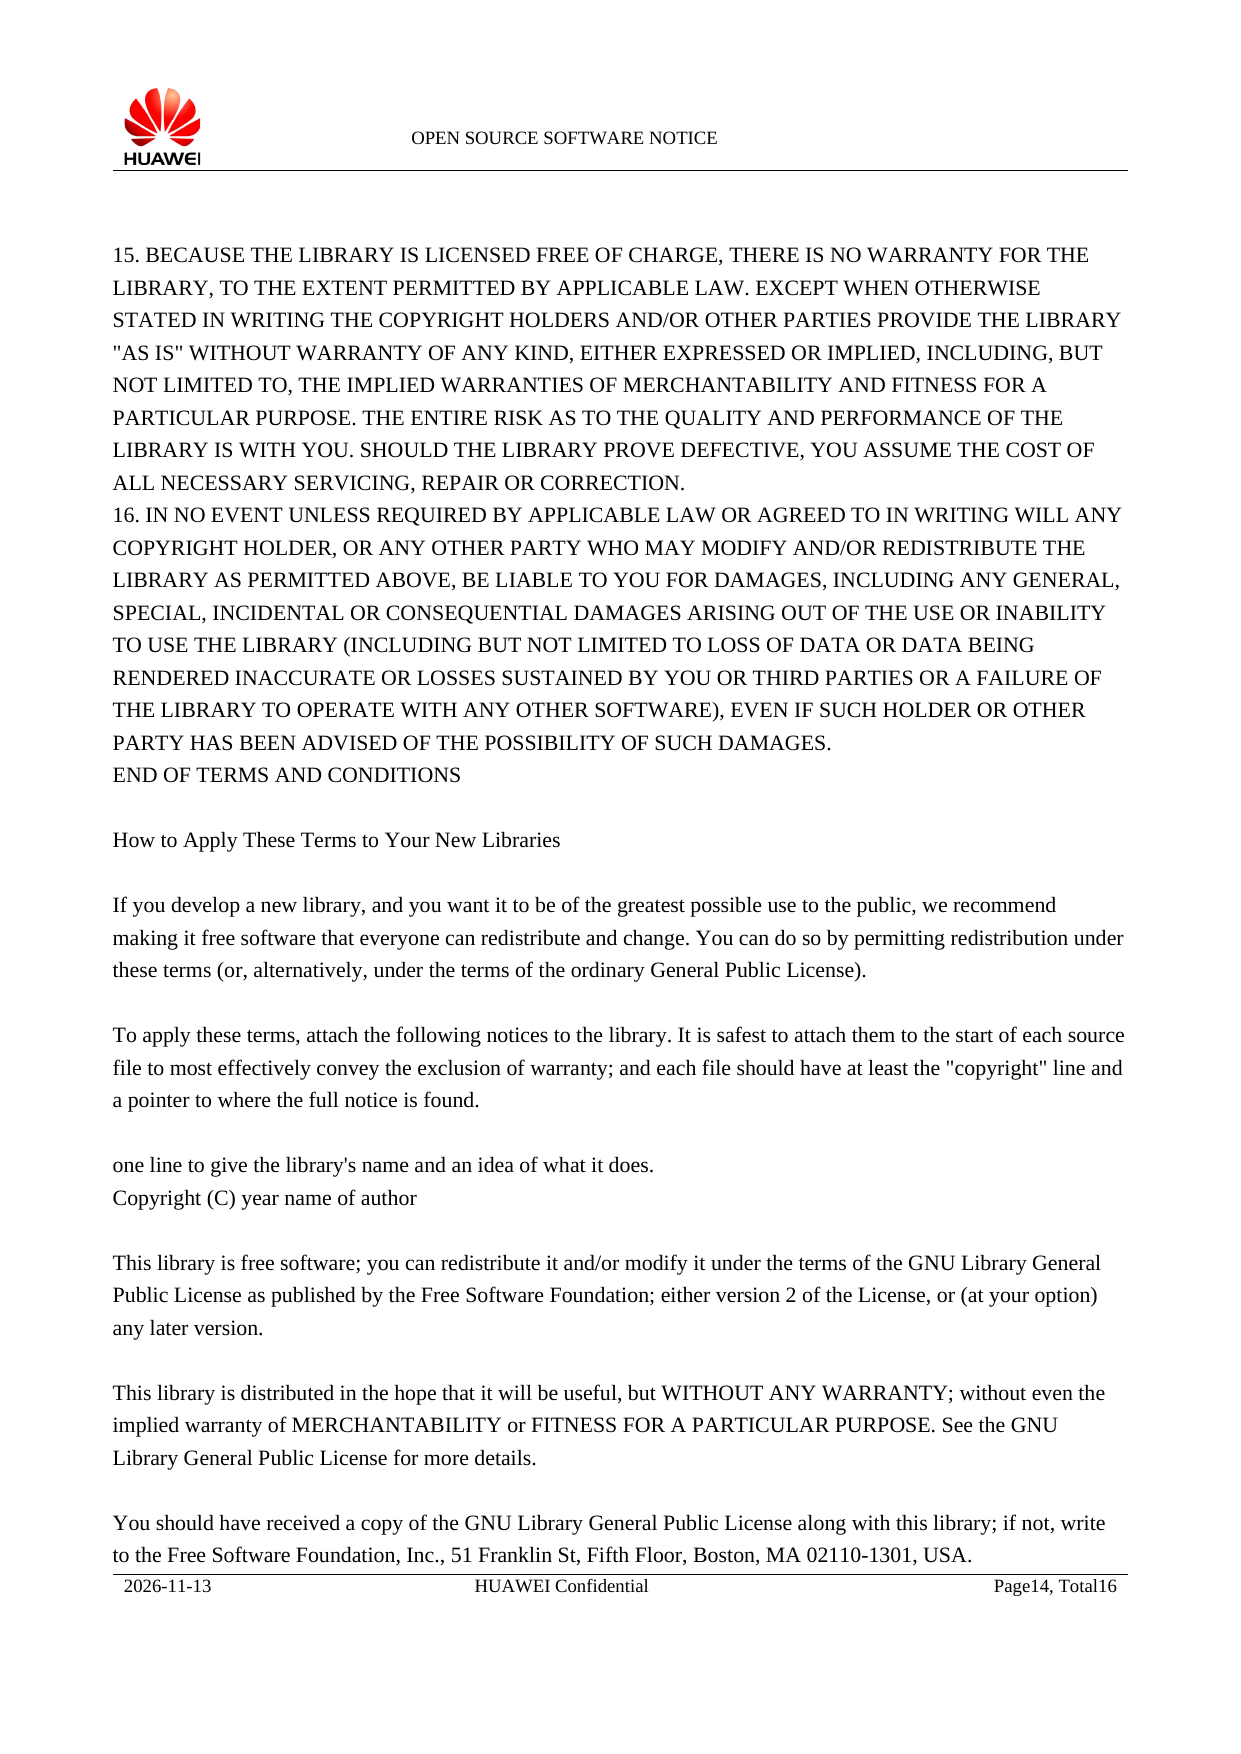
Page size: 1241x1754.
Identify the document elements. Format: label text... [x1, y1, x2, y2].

picture [124, 88, 201, 165]
